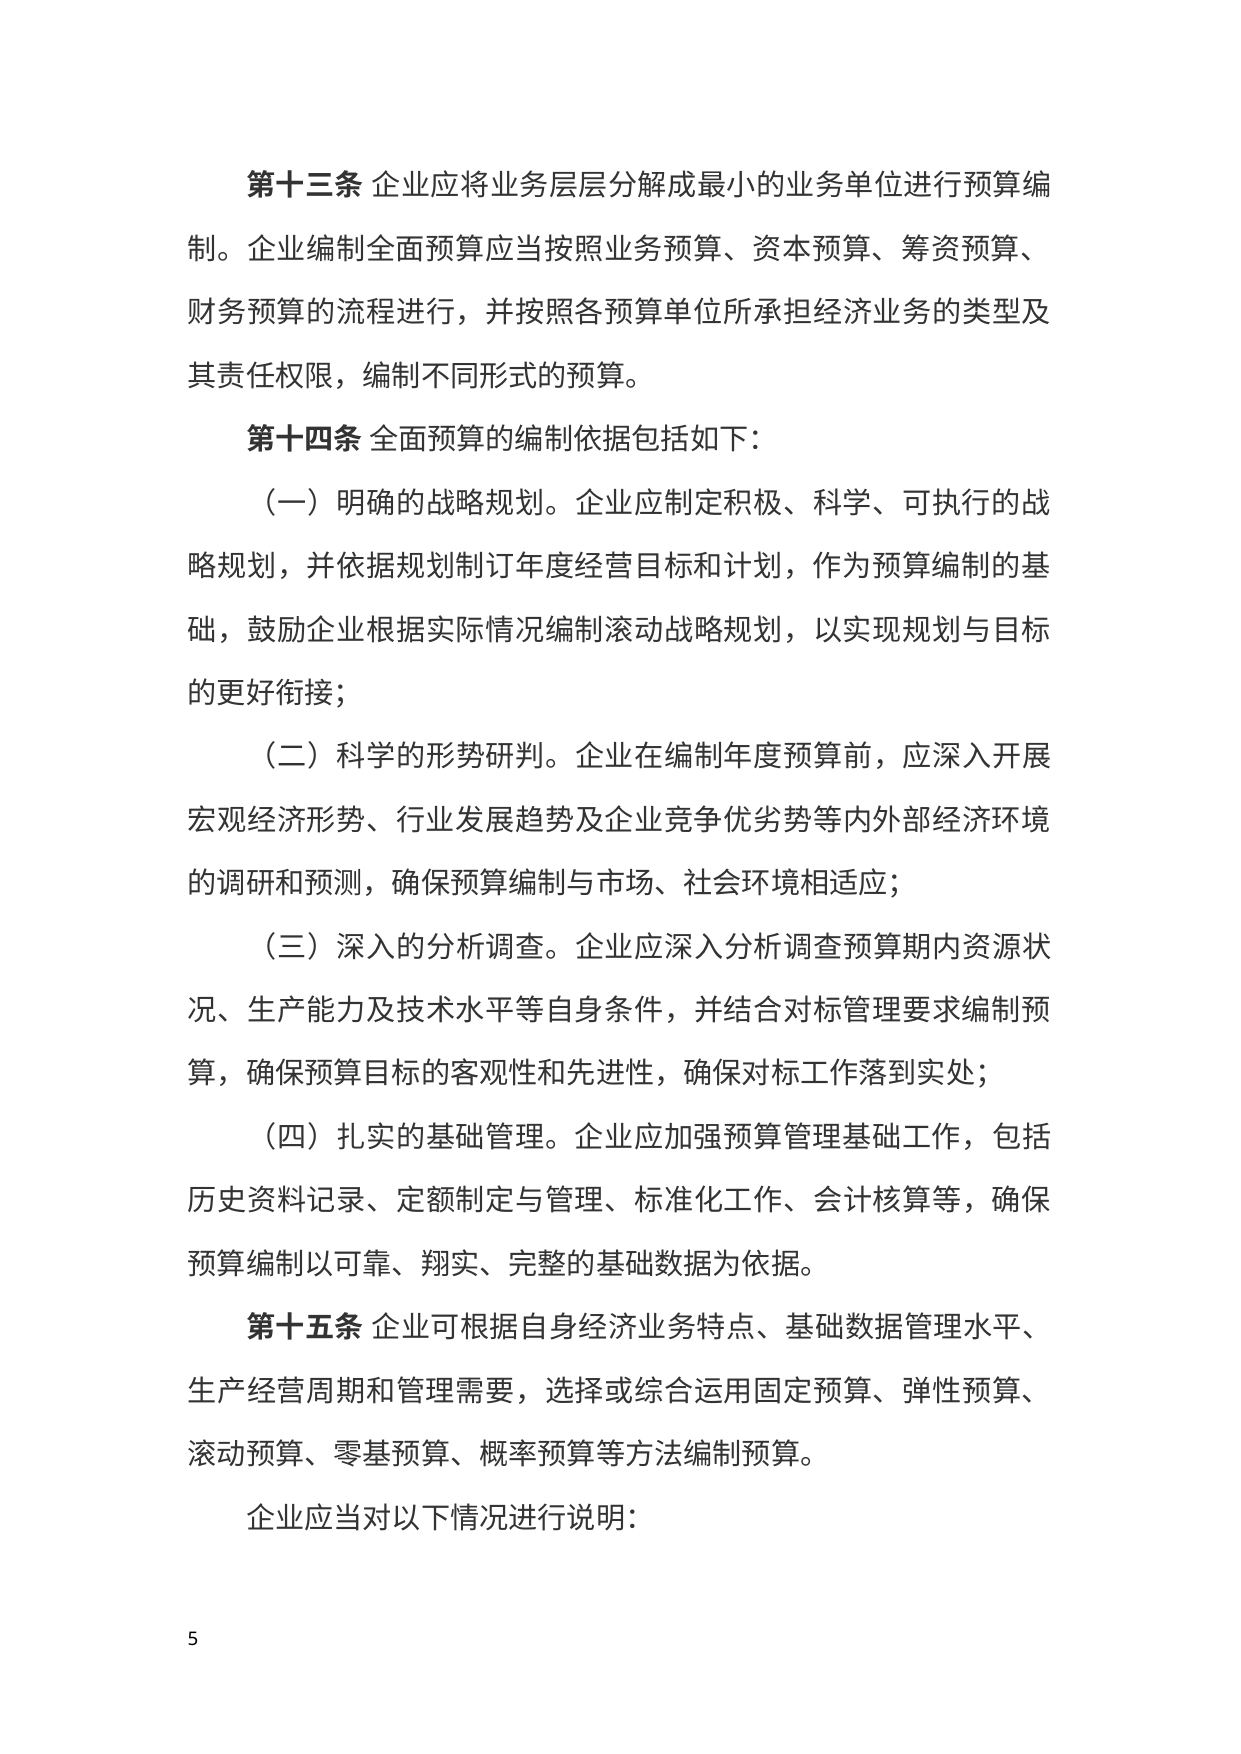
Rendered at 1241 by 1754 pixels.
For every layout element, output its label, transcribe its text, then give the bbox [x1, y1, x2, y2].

text 企业应当对以下情况进行说明： [187, 1494, 1053, 1536]
text （四）扎实的基础管理。企业应加强预算管理基础工作，包括历史资料记录、定额制定与管理、标准化工作、会计核算等，确保预算编制以可靠、翔实、完整的基础数据为依据。 [187, 1113, 1053, 1283]
text （二）科学的形势研判。企业在编制年度预算前，应深入开展宏观经济形势、行业发展趋势及企业竞争优劣势等内外部经济环境的调研和预测，确保预算编制与市场、社会环境相适应； [187, 733, 1053, 902]
text （一）明确的战略规划。企业应制定积极、科学、可执行的战略规划，并依据规划制订年度经营目标和计划，作为预算编制的基础，鼓励企业根据实际情况编制滚动战略规划，以实现规划与目标的更好衔接； [187, 479, 1053, 712]
text 第十四条 全面预算的编制依据包括如下： [187, 416, 1053, 458]
text 第十五条 企业可根据自身经济业务特点、基础数据管理水平、生产经营周期和管理需要，选择或综合运用固定预算、弹性预算、滚动预算、零基预算、概率预算等方法编制预算。 [187, 1304, 1053, 1473]
text 第十三条 企业应将业务层层分解成最小的业务单位进行预算编制。企业编制全面预算应当按照业务预算、资本预算、筹资预算、财务预算的流程进行，并按照各预算单位所承担经济业务的类型及其责任权限，编制不同形式的预算。 [187, 162, 1053, 394]
text （三）深入的分析调查。企业应深入分析调查预算期内资源状况、生产能力及技术水平等自身条件，并结合对标管理要求编制预算，确保预算目标的客观性和先进性，确保对标工作落到实处； [187, 923, 1053, 1092]
